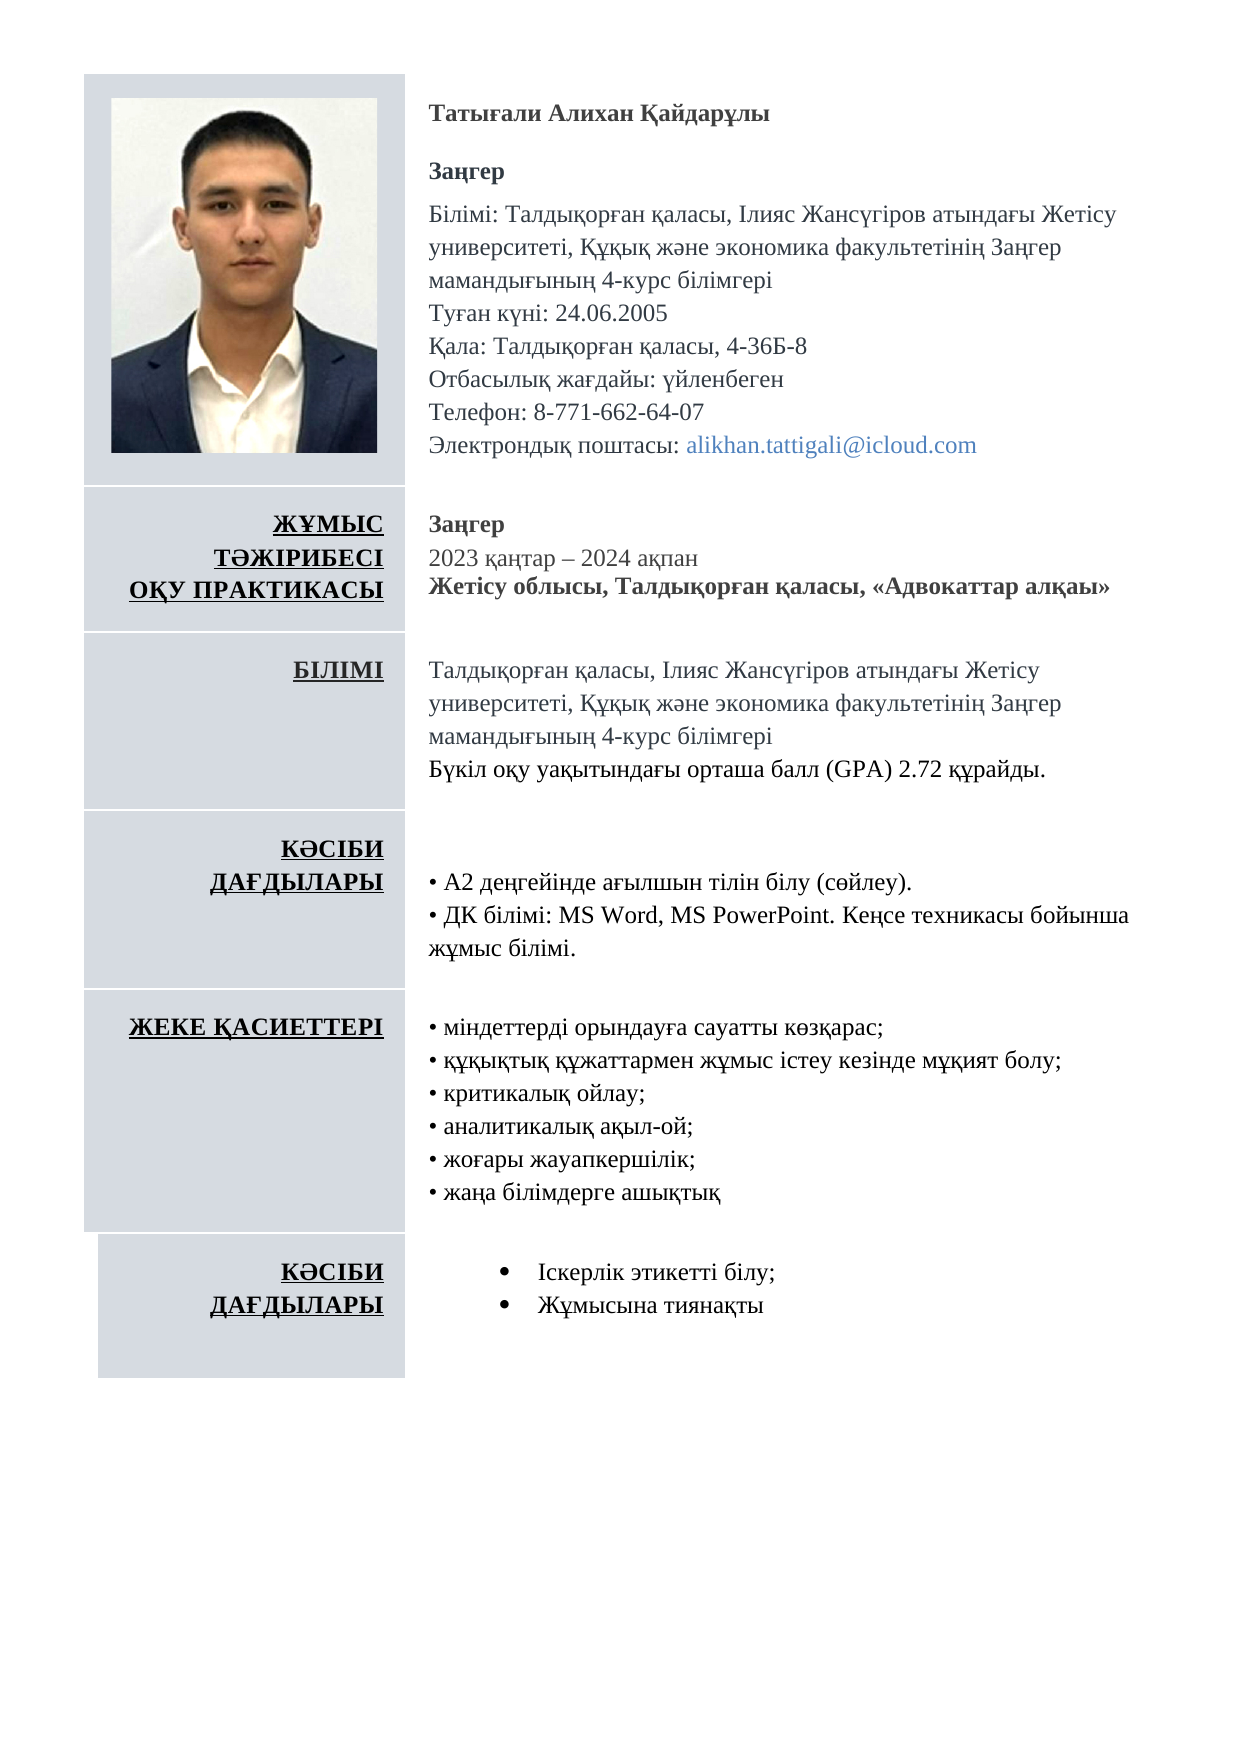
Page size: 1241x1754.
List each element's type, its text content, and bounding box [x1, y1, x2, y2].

table_cell • міндеттерді орындауға сауатты көзқарас; • құқықтық құжаттармен жұмыс істеу кезінде мұқият болу; • критикалық ойлау; • аналитикалық ақыл-ой; • жоғары жауапкершілік; • жаңа білімдерге ашықтық [407, 990, 1206, 1232]
table_cell Талдықорған қаласы, Ілияс Жансүгіров атындағы Жетісу университеті, Құқық және экономика факультетінің Заңгер мамандығының 4-курс білімгері Бүкіл оқу уақытындағы орташа балл (GPA) 2.72 құрайды. [407, 633, 1206, 809]
table_cell Іскерлік этикетті білу; Жұмысына тиянақты [407, 1234, 1206, 1378]
table_cell ЖҰМЫС ТӘЖІРИБЕСІ ОҚУ ПРАКТИКАСЫ [84, 487, 405, 631]
table_header Татығали Алихан Қайдарұлы Заңгер Білімі: Талдықорған қаласы, Ілияс Жансүгіров атындағы Жетісу университеті, Құқық және экономика факультетінің Заңгер мамандығының 4-курс білімгері Туған күні: 24.06.2005 Қала: Талдықорған қаласы, 4-36Б-8 Отбасылық жағдайы: үйленбеген Телефон: 8-771-662-64-07 Электрондық поштасы: alikhan.tattigali@icloud.com [407, 76, 1206, 485]
table_cell Заңгер 2023 қаңтар – 2024 ақпан Жетісу облысы, Талдықорған қаласы, «Адвокаттар алқаы» [407, 487, 1206, 631]
table_header [84, 74, 405, 485]
table_cell БІЛІМІ [84, 633, 405, 809]
picture [111, 98, 378, 453]
table_cell ЖЕКЕ ҚАСИЕТТЕРІ [84, 990, 405, 1232]
table_cell КӘСІБИ ДАҒДЫЛАРЫ [84, 811, 405, 988]
table_cell КӘСІБИ ДАҒДЫЛАРЫ [98, 1234, 405, 1378]
table_cell • А2 деңгейінде ағылшын тілін білу (сөйлеу). • ДК білімі: MS Word, MS PowerPoint. Кеңсе техникасы бойынша жұмыс білімі. [407, 811, 1206, 988]
